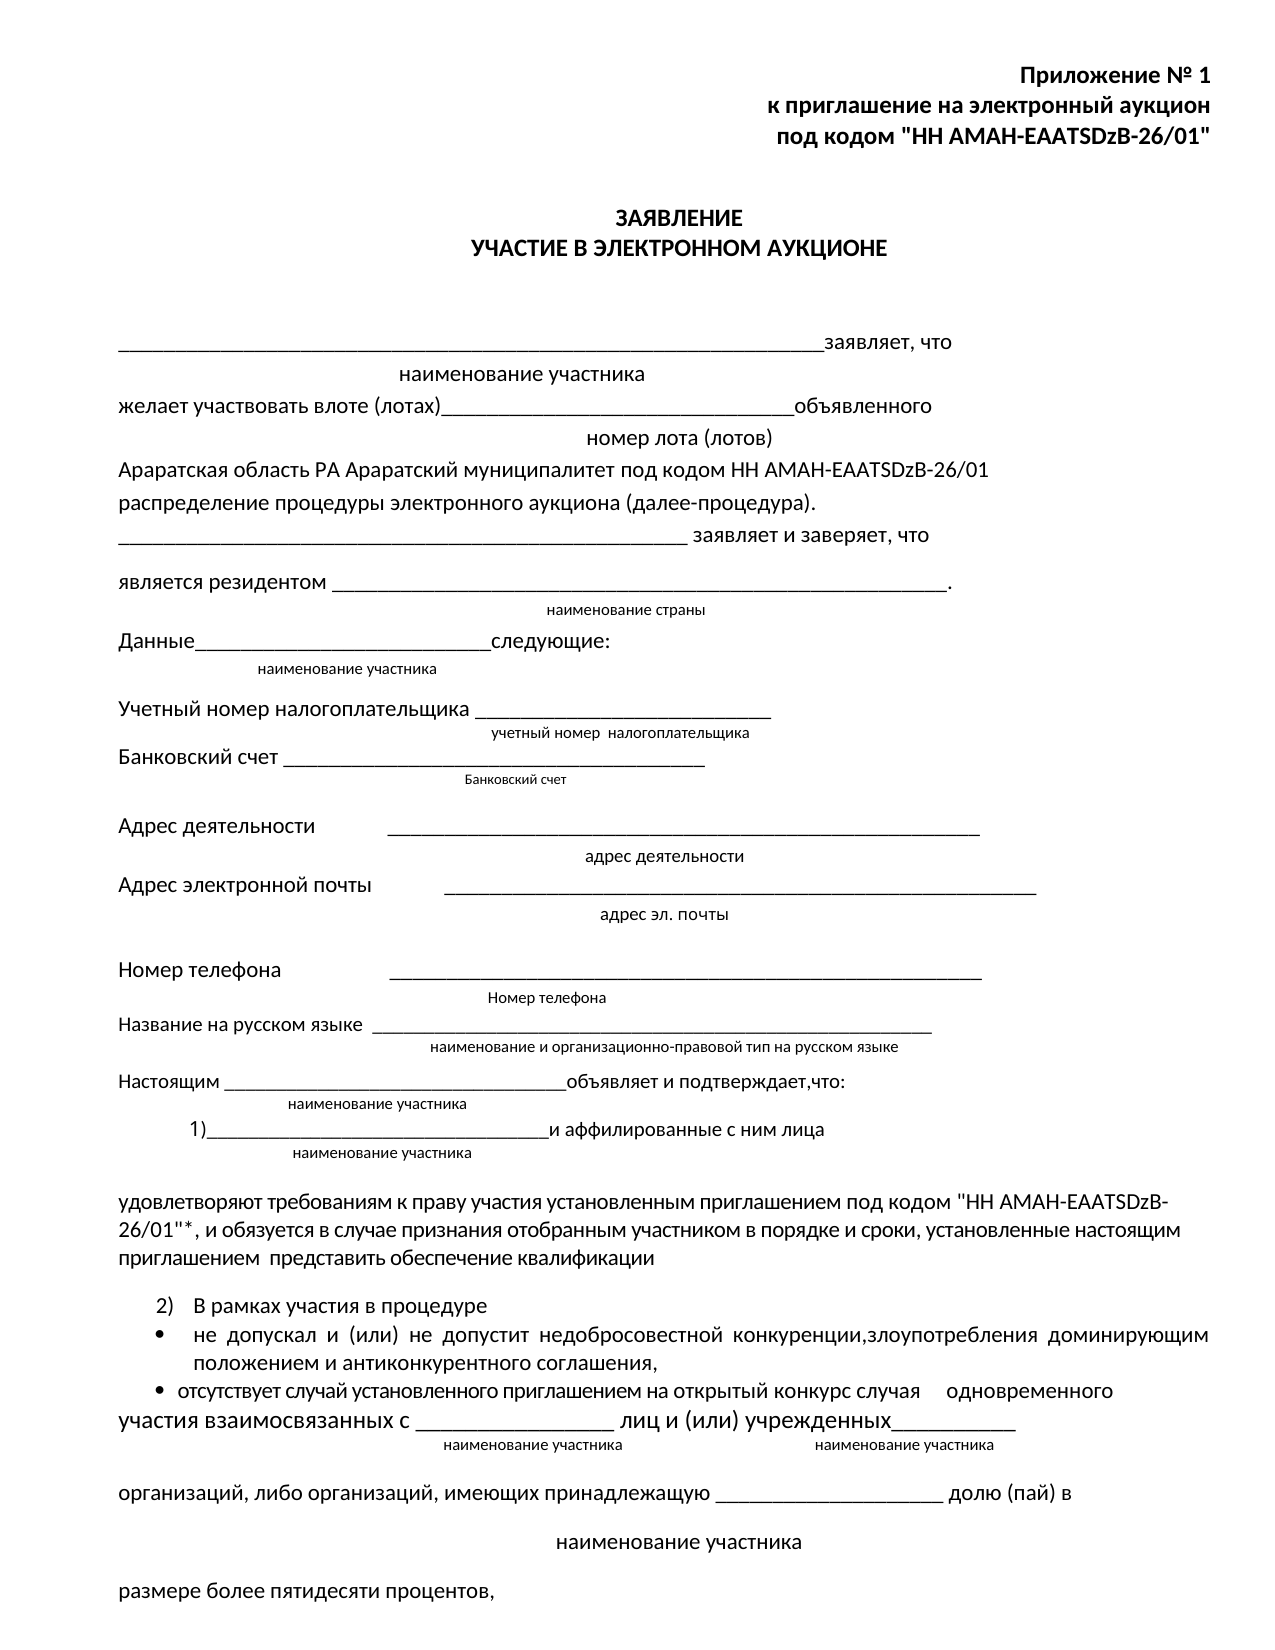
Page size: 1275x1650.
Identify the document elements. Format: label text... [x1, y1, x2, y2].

text 1)_________________________________и аффилированные с ним лица [118, 1114, 1211, 1142]
text ЗАЯВЛЕНИЕ [148, 202, 1211, 232]
text размере более пятидесяти процентов, [118, 1576, 1211, 1604]
text наименование участника [399, 359, 1211, 387]
text Банковский счет _____________________________________ [118, 742, 1211, 770]
text ______________________________________________________________заявляет, что [118, 327, 1211, 355]
text Данные__________________________следующие: [118, 626, 1211, 654]
text организаций, либо организаций, имеющих принадлежащую ____________________ долю (пай) в [118, 1478, 1211, 1506]
text наименование страны [546, 600, 1211, 620]
text участия взаимосвязанных с ________________ лиц и (или) учрежденных__________ [118, 1404, 1211, 1434]
text УЧАСТИЕ В ЭЛЕКТРОННОМ АУКЦИОНЕ [148, 232, 1211, 263]
text наименование участника [118, 1527, 1211, 1555]
text адрес деятельности [118, 844, 1211, 867]
text Номер телефона ____________________________________________________ [118, 955, 1211, 983]
list отсутствует случай установленного приглашением на открытый конкурс случая одновременного [156, 1376, 1211, 1404]
text к приглашение на электронный аукцион [148, 89, 1211, 120]
text желает участвовать влоте (лотах)_______________________________объявленного [118, 391, 1211, 419]
text наименование участника [118, 658, 1211, 678]
text является резидентом ______________________________________________________. [118, 567, 1211, 596]
text Настоящим _________________________________объявляет и подтверждает,что: [118, 1068, 1211, 1093]
text Номер телефона [487, 987, 1211, 1008]
text распределение процедуры электронного аукциона (далее-процедура). [118, 488, 1211, 516]
text Учетный номер налогоплательщика __________________________ [118, 694, 1211, 722]
text учетный номер налогоплательщика [118, 722, 1211, 742]
list не допускал и (или) не допустит недобросовестной конкуренции,злоупотребления доминирующим положением и антиконкурентного соглашения, [156, 1320, 1211, 1376]
text наименование и организационно-правовой тип на русском языке [118, 1036, 1211, 1056]
text наименование участника [118, 1093, 1211, 1114]
text удовлетворяют требованиям к праву участия установленным приглашением под кодом "HH AMAH-EAATSDzB-26/01"*, и обязуется в случае признания отобранным участником в порядке и сроки, установленные настоящим приглашением представить обеспечение квалификации [118, 1187, 1211, 1271]
text наименование участника [118, 1142, 1211, 1163]
list В рамках участия в процедуре [156, 1292, 1211, 1320]
text Приложение № 1 [118, 59, 1211, 89]
text Банковский счет [118, 770, 1211, 788]
text __________________________________________________ заявляет и заверяет, что [118, 520, 1211, 548]
text Араратская область РА Араратский муниципалитет под кодом HH AMAH-EAATSDzB-26/01 [118, 456, 1211, 484]
text Название на русском языке ______________________________________________________ [118, 1011, 1211, 1036]
text наименование участника наименование участника [443, 1434, 1211, 1454]
text номер лота (лотов) [576, 423, 1211, 451]
text под кодом "HH AMAH-EAATSDzB-26/01" [148, 120, 1211, 151]
text Адрес деятельности ____________________________________________________ [118, 812, 1211, 839]
text Адрес электронной почты ____________________________________________________ [118, 870, 1211, 898]
text адрес эл. почты [118, 902, 1211, 925]
